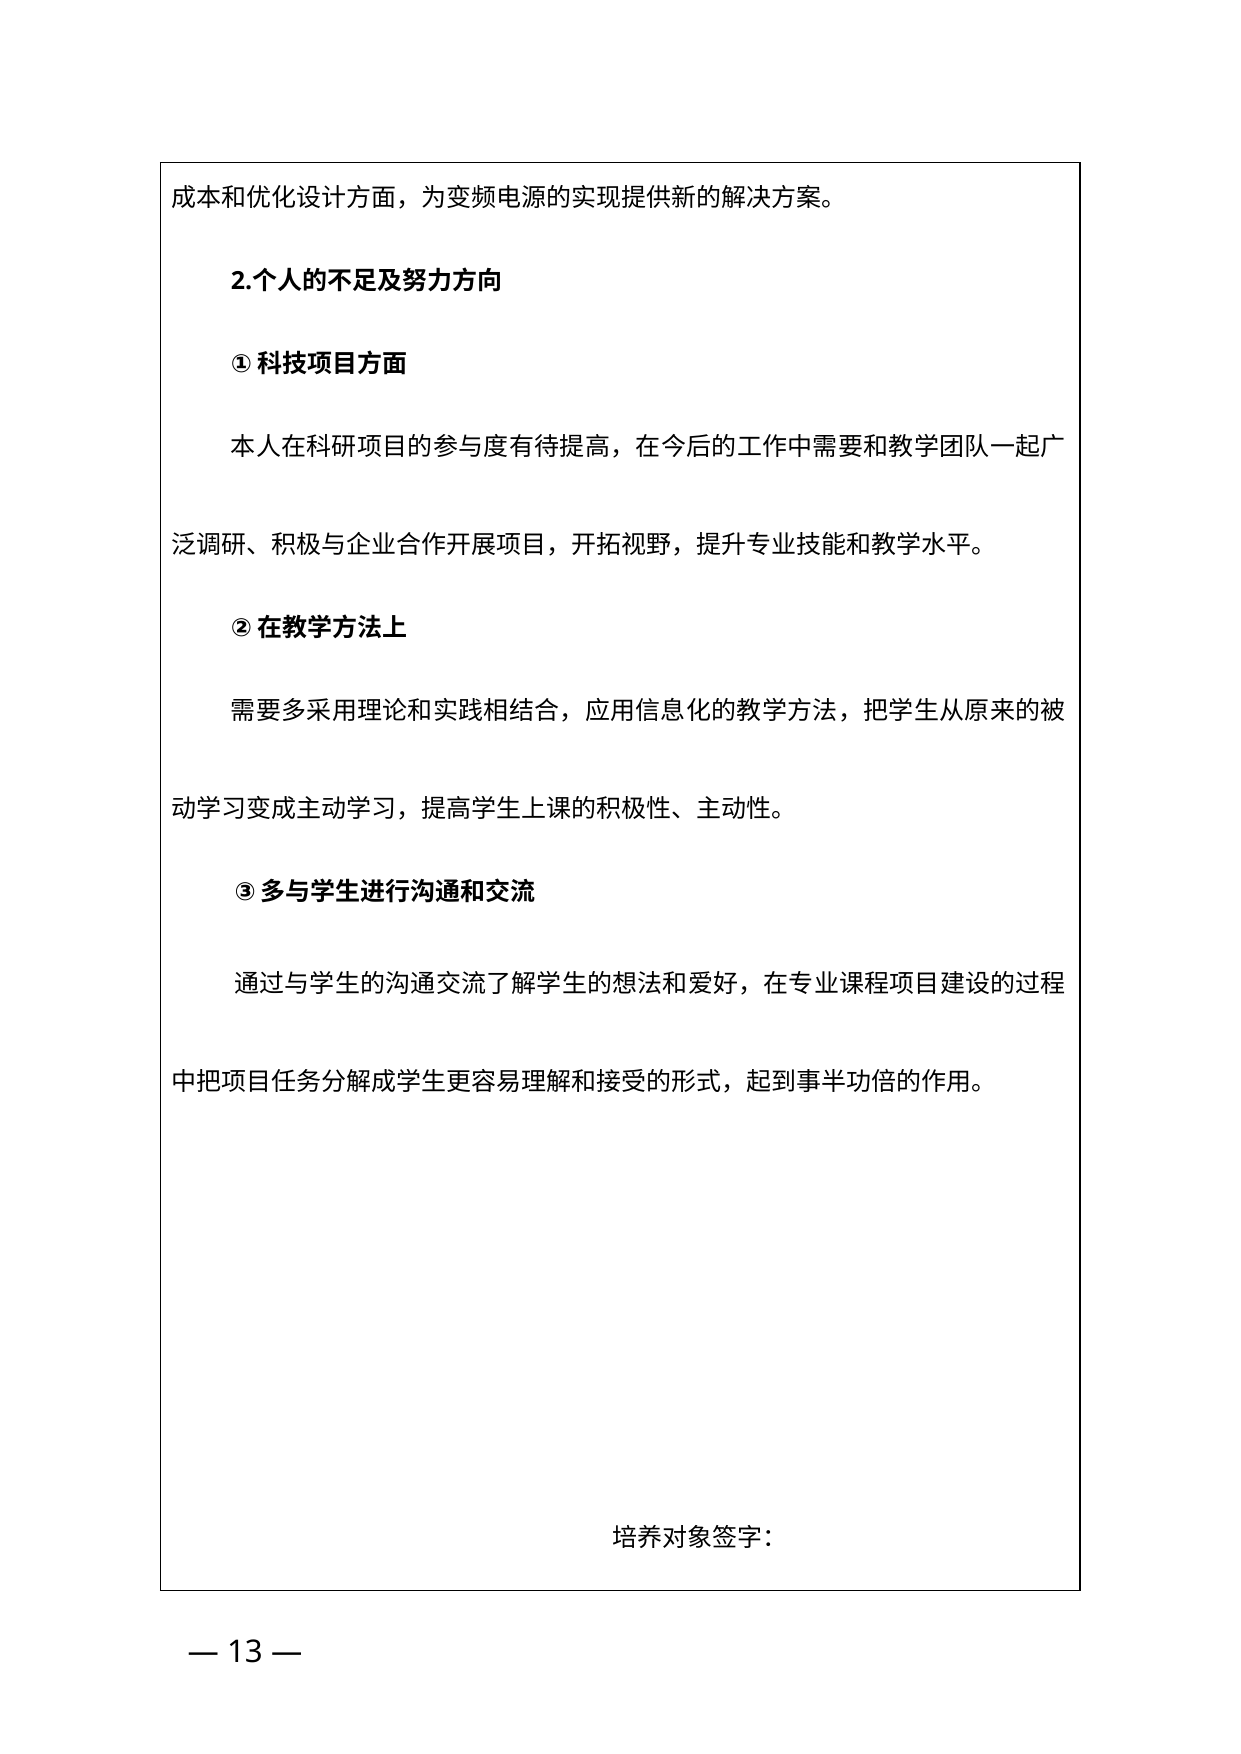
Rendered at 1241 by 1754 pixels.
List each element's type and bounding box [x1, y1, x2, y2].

table_header [161, 163, 1079, 1590]
